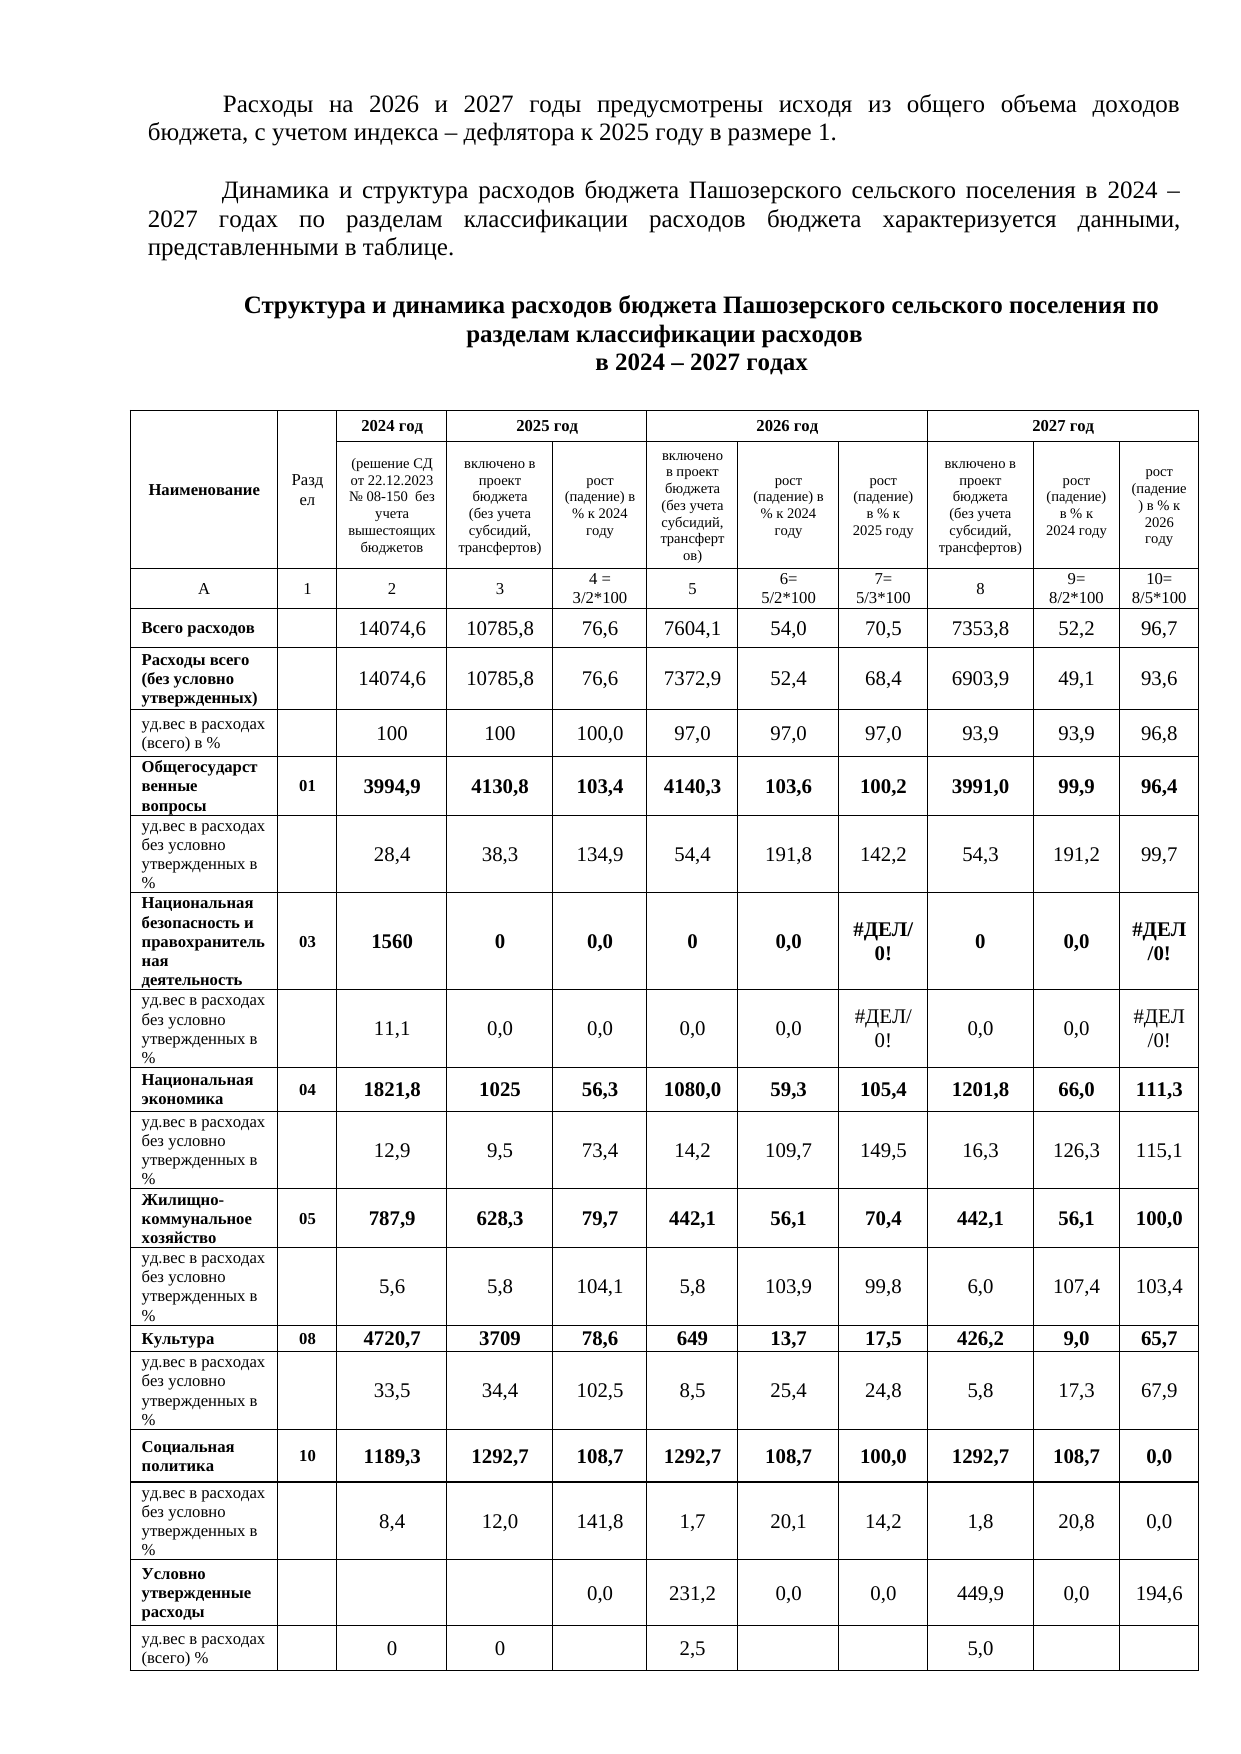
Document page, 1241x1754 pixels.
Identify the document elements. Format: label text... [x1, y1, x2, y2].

table_cell 99,8 [839, 1248, 927, 1324]
table_cell 104,1 [553, 1248, 646, 1324]
table_cell 191,2 [1034, 816, 1119, 892]
table_cell 442,1 [647, 1189, 737, 1247]
table_cell 97,0 [738, 710, 838, 756]
table_cell [278, 990, 336, 1067]
table_cell 7604,1 [647, 609, 737, 647]
table_cell 10785,8 [447, 609, 552, 647]
table_cell 5,8 [928, 1352, 1033, 1429]
table_cell уд.вес в расходах без условно утвержденных в % [131, 990, 277, 1067]
table_cell 17,5 [839, 1326, 927, 1351]
table_cell 25,4 [738, 1352, 838, 1429]
table_cell [278, 1112, 336, 1188]
table_cell 149,5 [839, 1112, 927, 1188]
table_header 2026 год [647, 411, 927, 441]
table_cell 6= 5/2*100 [738, 569, 838, 607]
table_cell 93,9 [1034, 710, 1119, 756]
table_cell 10785,8 [447, 648, 552, 709]
table_cell Национальная безопасность и правохранительная деятельность [131, 893, 277, 989]
table_cell 68,4 [839, 648, 927, 709]
table_header Раздел [278, 411, 336, 568]
table_cell 100,0 [1120, 1189, 1198, 1247]
table_cell уд.вес в расходах без условно утвержденных в % [131, 1248, 277, 1324]
table_cell 0 [337, 1626, 446, 1670]
table_cell 108,7 [553, 1430, 646, 1481]
table_cell 99,7 [1120, 816, 1198, 892]
table_cell 126,3 [1034, 1112, 1119, 1188]
table_cell 134,9 [553, 816, 646, 892]
table_cell Социальная политика [131, 1430, 277, 1481]
table_cell 1189,3 [337, 1430, 446, 1481]
table_cell 108,7 [738, 1430, 838, 1481]
table_cell уд.вес в расходах без условно утвержденных в % [131, 816, 277, 892]
table_cell #ДЕЛ/0! [1120, 893, 1198, 989]
table_cell 24,8 [839, 1352, 927, 1429]
table_cell уд.вес в расходах без условно утвержденных в % [131, 1112, 277, 1188]
table_cell 103,4 [553, 757, 646, 814]
table_cell 28,4 [337, 816, 446, 892]
table_cell [278, 1248, 336, 1324]
table_cell 11,1 [337, 990, 446, 1067]
table_cell рост (падение) в % к 2024 году [553, 442, 646, 568]
table_cell 12,0 [447, 1483, 552, 1559]
table_cell 1025 [447, 1068, 552, 1111]
table_cell 38,3 [447, 816, 552, 892]
table_cell 1292,7 [447, 1430, 552, 1481]
table_header 2025 год [447, 411, 646, 441]
table_cell 649 [647, 1326, 737, 1351]
table_cell 9,5 [447, 1112, 552, 1188]
table_cell #ДЕЛ/0! [1120, 990, 1198, 1067]
table_cell рост (падение) в % к 2024 году [1034, 442, 1119, 568]
table_cell [447, 1560, 552, 1625]
table_cell [278, 710, 336, 756]
table_cell 3709 [447, 1326, 552, 1351]
table_cell Жилищно-коммунальное хозяйство [131, 1189, 277, 1247]
table_cell 100,2 [839, 757, 927, 814]
table_cell 08 [278, 1326, 336, 1351]
table_cell 59,3 [738, 1068, 838, 1111]
table_cell 0,0 [447, 990, 552, 1067]
table_cell 1 [278, 569, 336, 607]
table_cell 0,0 [553, 1560, 646, 1625]
table_cell 05 [278, 1189, 336, 1247]
table_cell 103,6 [738, 757, 838, 814]
table_cell [738, 1626, 838, 1670]
table_cell 33,5 [337, 1352, 446, 1429]
table_cell 3994,9 [337, 757, 446, 814]
table_header 2024 год [337, 411, 446, 441]
table_cell 6,0 [928, 1248, 1033, 1324]
table_cell 1201,8 [928, 1068, 1033, 1111]
table_cell 0,0 [839, 1560, 927, 1625]
table_cell 70,4 [839, 1189, 927, 1247]
table_cell 97,0 [647, 710, 737, 756]
table_cell 628,3 [447, 1189, 552, 1247]
table_cell Культура [131, 1326, 277, 1351]
table_cell 52,4 [738, 648, 838, 709]
table_cell 0,0 [1034, 893, 1119, 989]
text Динамика и структура расходов бюджета Пашозерского сельского поселения в 2024 – 2027 годах по разделам классификации расходов бюджета характеризуется данными, представленными в таблице. [148, 175, 1181, 261]
table_cell 97,0 [839, 710, 927, 756]
table_cell 12,9 [337, 1112, 446, 1188]
table_cell 8,4 [337, 1483, 446, 1559]
table_cell 142,2 [839, 816, 927, 892]
table_cell 56,1 [738, 1189, 838, 1247]
table_cell [337, 1560, 446, 1625]
table_cell 4720,7 [337, 1326, 446, 1351]
table_cell 0 [447, 1626, 552, 1670]
table_cell [278, 609, 336, 647]
table_cell 3991,0 [928, 757, 1033, 814]
table_cell 0,0 [647, 990, 737, 1067]
table_cell [278, 1560, 336, 1625]
table_cell 34,4 [447, 1352, 552, 1429]
table_cell 0,0 [738, 990, 838, 1067]
table_cell 76,6 [553, 648, 646, 709]
table_cell 2 [337, 569, 446, 607]
table_cell 0,0 [1034, 1560, 1119, 1625]
table_cell 426,2 [928, 1326, 1033, 1351]
table_cell 100 [337, 710, 446, 756]
table_cell 79,7 [553, 1189, 646, 1247]
table_cell 107,4 [1034, 1248, 1119, 1324]
table_cell уд.вес в расходах (всего) в % [131, 710, 277, 756]
table_cell 5,8 [447, 1248, 552, 1324]
table_cell #ДЕЛ/0! [839, 893, 927, 989]
table_cell 14074,6 [337, 609, 446, 647]
table_cell 1080,0 [647, 1068, 737, 1111]
table_cell 4 = 3/2*100 [553, 569, 646, 607]
table_cell 0,0 [1034, 990, 1119, 1067]
table_cell 7372,9 [647, 648, 737, 709]
table_cell [839, 1626, 927, 1670]
table_cell 0,0 [928, 990, 1033, 1067]
table_cell 103,9 [738, 1248, 838, 1324]
table_cell рост (падение) в % к 2025 году [839, 442, 927, 568]
table_cell 93,9 [928, 710, 1033, 756]
table_cell 0,0 [738, 893, 838, 989]
table_cell 54,3 [928, 816, 1033, 892]
table_cell 9= 8/2*100 [1034, 569, 1119, 607]
table_cell 66,0 [1034, 1068, 1119, 1111]
table_header 2027 год [928, 411, 1198, 441]
table_cell 8,5 [647, 1352, 737, 1429]
table_cell (решение СД от 22.12.2023 № 08-150 без учета вышестоящих бюджетов [337, 442, 446, 568]
table_cell 10 [278, 1430, 336, 1481]
table_cell 93,6 [1120, 648, 1198, 709]
table_cell рост (падение) в % к 2026 году [1120, 442, 1198, 568]
table_cell [278, 816, 336, 892]
table_cell [278, 1352, 336, 1429]
table_cell 100,0 [553, 710, 646, 756]
text в 2024 – 2027 годах [148, 347, 1181, 376]
table_cell 01 [278, 757, 336, 814]
text Расходы на 2026 и 2027 годы предусмотрены исходя из общего объема доходов бюджета, с учетом индекса – дефлятора к 2025 году в размере 1. [148, 89, 1181, 146]
table_cell 0,0 [1120, 1483, 1198, 1559]
table_cell 231,2 [647, 1560, 737, 1625]
table_cell 100 [447, 710, 552, 756]
table_cell 194,6 [1120, 1560, 1198, 1625]
table_cell 191,8 [738, 816, 838, 892]
table_cell уд.вес в расходах без условно утвержденных в % [131, 1352, 277, 1429]
table_cell 70,5 [839, 609, 927, 647]
table_cell А [131, 569, 277, 607]
table_cell 7= 5/3*100 [839, 569, 927, 607]
table_cell 8 [928, 569, 1033, 607]
table_cell 10= 8/5*100 [1120, 569, 1198, 607]
table_cell [278, 1483, 336, 1559]
table_cell #ДЕЛ/0! [839, 990, 927, 1067]
table_cell 54,0 [738, 609, 838, 647]
table_cell 49,1 [1034, 648, 1119, 709]
table_cell [278, 648, 336, 709]
table_cell 73,4 [553, 1112, 646, 1188]
table_cell 442,1 [928, 1189, 1033, 1247]
table_cell 13,7 [738, 1326, 838, 1351]
text Структура и динамика расходов бюджета Пашозерского сельского поселения по разделам классификации расходов [148, 290, 1181, 347]
table_cell рост (падение) в % к 2024 году [738, 442, 838, 568]
table_cell 0,0 [1120, 1430, 1198, 1481]
table_cell 0 [447, 893, 552, 989]
table_cell 115,1 [1120, 1112, 1198, 1188]
table_cell 14074,6 [337, 648, 446, 709]
table_cell 103,4 [1120, 1248, 1198, 1324]
table_cell 65,7 [1120, 1326, 1198, 1351]
table_cell 5,8 [647, 1248, 737, 1324]
table_cell 4130,8 [447, 757, 552, 814]
table_cell Всего расходов [131, 609, 277, 647]
table_cell 20,1 [738, 1483, 838, 1559]
table_cell включено в проект бюджета (без учета субсидий, трансфертов) [647, 442, 737, 568]
table_cell [553, 1626, 646, 1670]
table_cell 76,6 [553, 609, 646, 647]
table_cell 0 [647, 893, 737, 989]
table_cell 20,8 [1034, 1483, 1119, 1559]
table_cell Расходы всего (без условно утвержденных) [131, 648, 277, 709]
table_cell 17,3 [1034, 1352, 1119, 1429]
table_cell 1,7 [647, 1483, 737, 1559]
table_header Наименование [131, 411, 277, 568]
table_cell 5 [647, 569, 737, 607]
table_cell 102,5 [553, 1352, 646, 1429]
table_cell 96,7 [1120, 609, 1198, 647]
table_cell 0 [928, 893, 1033, 989]
table_cell 111,3 [1120, 1068, 1198, 1111]
table_cell 14,2 [647, 1112, 737, 1188]
table_cell уд.вес в расходах без условно утвержденных в % [131, 1483, 277, 1559]
table_cell 1292,7 [647, 1430, 737, 1481]
table_cell 1,8 [928, 1483, 1033, 1559]
table_cell уд.вес в расходах (всего) % [131, 1626, 277, 1670]
table_cell 1292,7 [928, 1430, 1033, 1481]
table_cell 108,7 [1034, 1430, 1119, 1481]
table_cell [278, 1626, 336, 1670]
table_cell 54,4 [647, 816, 737, 892]
table_cell 6903,9 [928, 648, 1033, 709]
table_cell включено в проект бюджета (без учета субсидий, трансфертов) [447, 442, 552, 568]
table_cell 67,9 [1120, 1352, 1198, 1429]
table_cell 0,0 [553, 893, 646, 989]
table_cell 0,0 [738, 1560, 838, 1625]
table_cell 141,8 [553, 1483, 646, 1559]
table_cell [1120, 1626, 1198, 1670]
table_cell Условно утвержденные расходы [131, 1560, 277, 1625]
table_cell 109,7 [738, 1112, 838, 1188]
table_cell 99,9 [1034, 757, 1119, 814]
table_cell 787,9 [337, 1189, 446, 1247]
table_cell 03 [278, 893, 336, 989]
table_cell 04 [278, 1068, 336, 1111]
table_cell Общегосударственные вопросы [131, 757, 277, 814]
table_cell 16,3 [928, 1112, 1033, 1188]
table_cell 56,3 [553, 1068, 646, 1111]
table_cell 5,0 [928, 1626, 1033, 1670]
table_cell Национальная экономика [131, 1068, 277, 1111]
table_cell 5,6 [337, 1248, 446, 1324]
table_cell 96,4 [1120, 757, 1198, 814]
table_cell 78,6 [553, 1326, 646, 1351]
table_cell 100,0 [839, 1430, 927, 1481]
table_cell 96,8 [1120, 710, 1198, 756]
table_cell 1560 [337, 893, 446, 989]
table_cell 14,2 [839, 1483, 927, 1559]
table_cell 2,5 [647, 1626, 737, 1670]
table_cell 7353,8 [928, 609, 1033, 647]
table_cell 1821,8 [337, 1068, 446, 1111]
table_cell 52,2 [1034, 609, 1119, 647]
table_cell 0,0 [553, 990, 646, 1067]
table_cell 105,4 [839, 1068, 927, 1111]
table_cell 56,1 [1034, 1189, 1119, 1247]
table_cell 9,0 [1034, 1326, 1119, 1351]
table_cell включено в проект бюджета (без учета субсидий, трансфертов) [928, 442, 1033, 568]
table_cell 449,9 [928, 1560, 1033, 1625]
table_cell [1034, 1626, 1119, 1670]
table_cell 3 [447, 569, 552, 607]
table_cell 4140,3 [647, 757, 737, 814]
